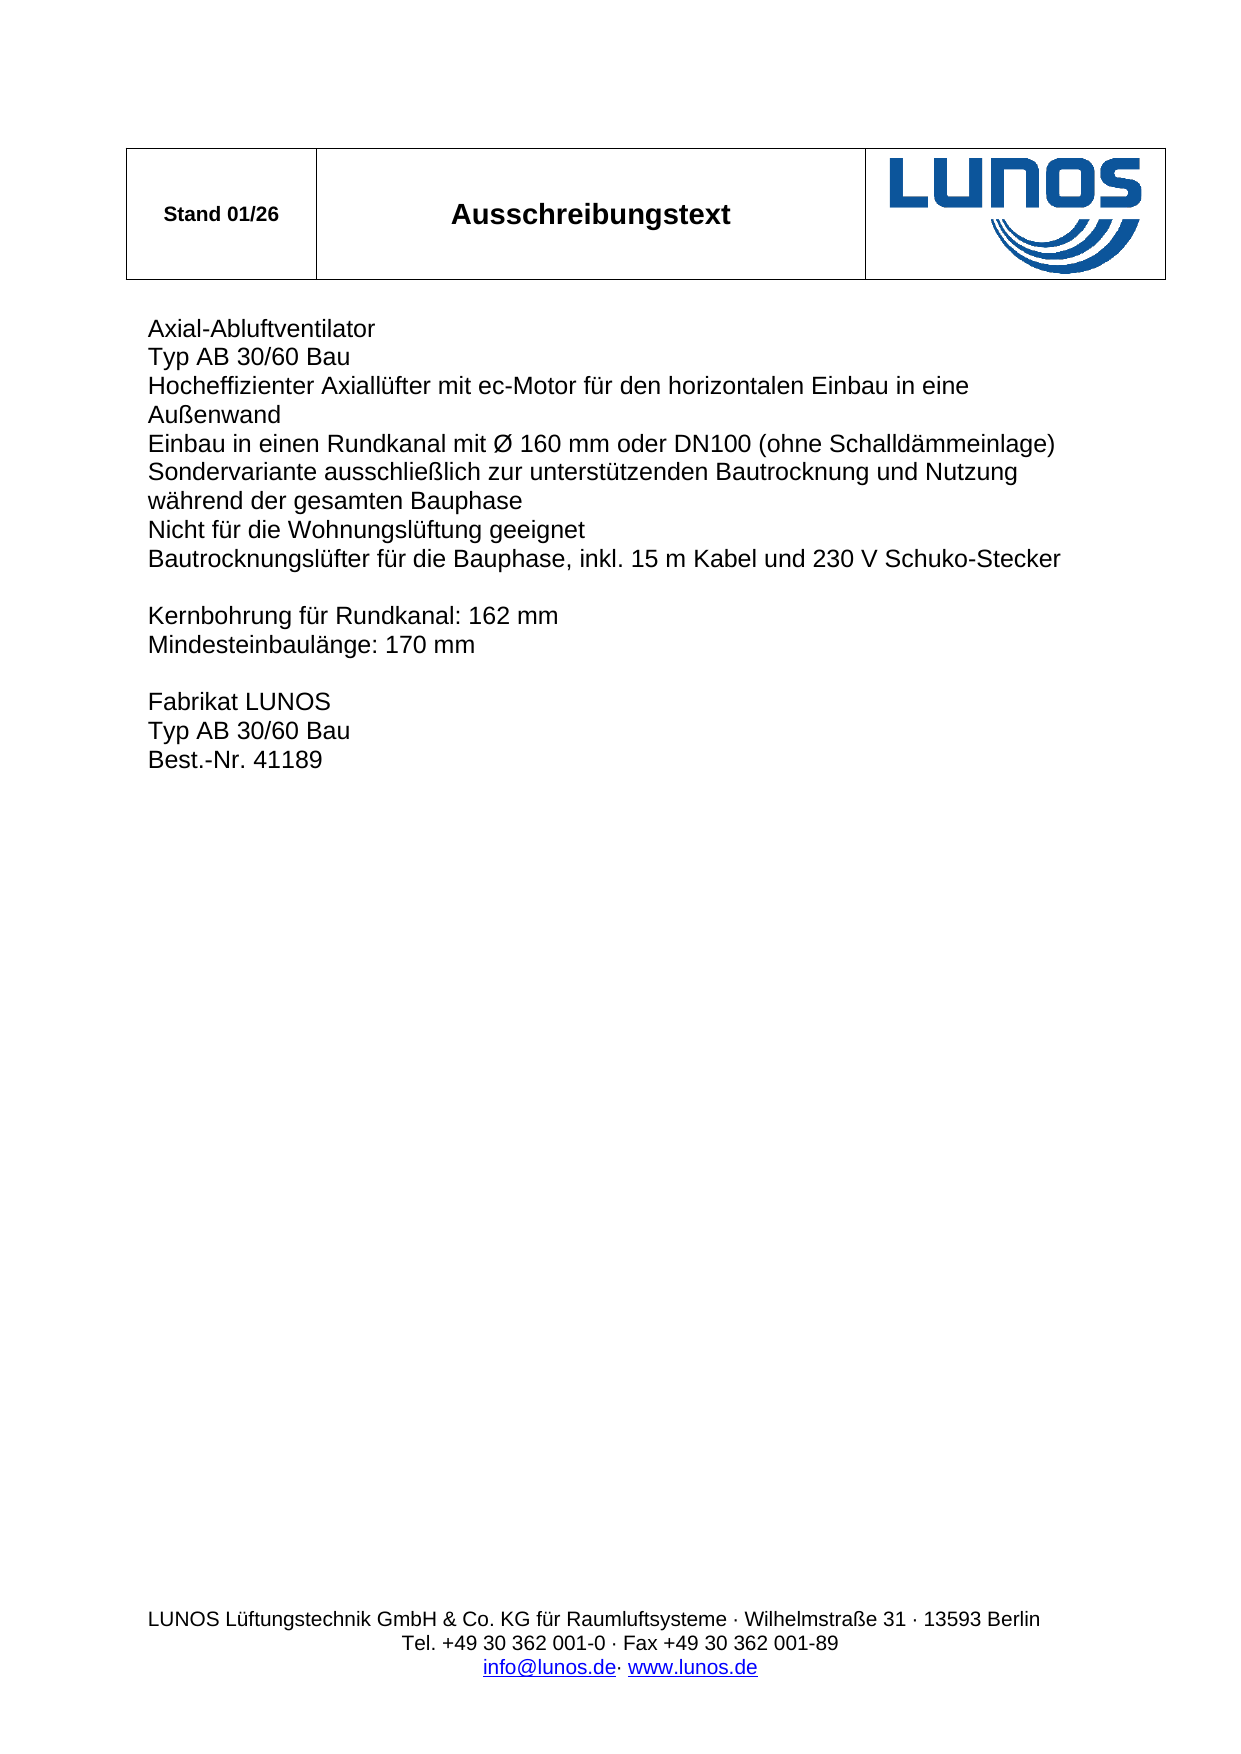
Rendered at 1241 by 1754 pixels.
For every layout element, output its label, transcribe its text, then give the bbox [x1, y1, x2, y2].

picture [889, 158, 1142, 279]
table_header Ausschreibungstext [317, 149, 865, 278]
table_header [866, 149, 1165, 278]
text Axial-Abluftventilator Typ AB 30/60 Bau Hocheffizienter Axiallüfter mit ec-Motor für den horizontalen Einbau in eine Außenwand Einbau in einen Rundkanal mit Ø 160 mm oder DN100 (ohne Schalldämmeinlage) Sondervariante ausschließlich zur unterstützenden Bautrocknung und Nutzung während der gesamten Bauphase Nicht für die Wohnungslüftung geeignet Bautrocknungslüfter für die Bauphase, inkl. 15 m Kabel und 230 V Schuko-Stecker Kernbohrung für Rundkanal: 162 mm Mindesteinbaulänge: 170 mm Fabrikat LUNOS Typ AB 30/60 Bau Best.-Nr. 41189 [148, 313, 1092, 773]
table_header Stand 01/26 [127, 149, 316, 278]
